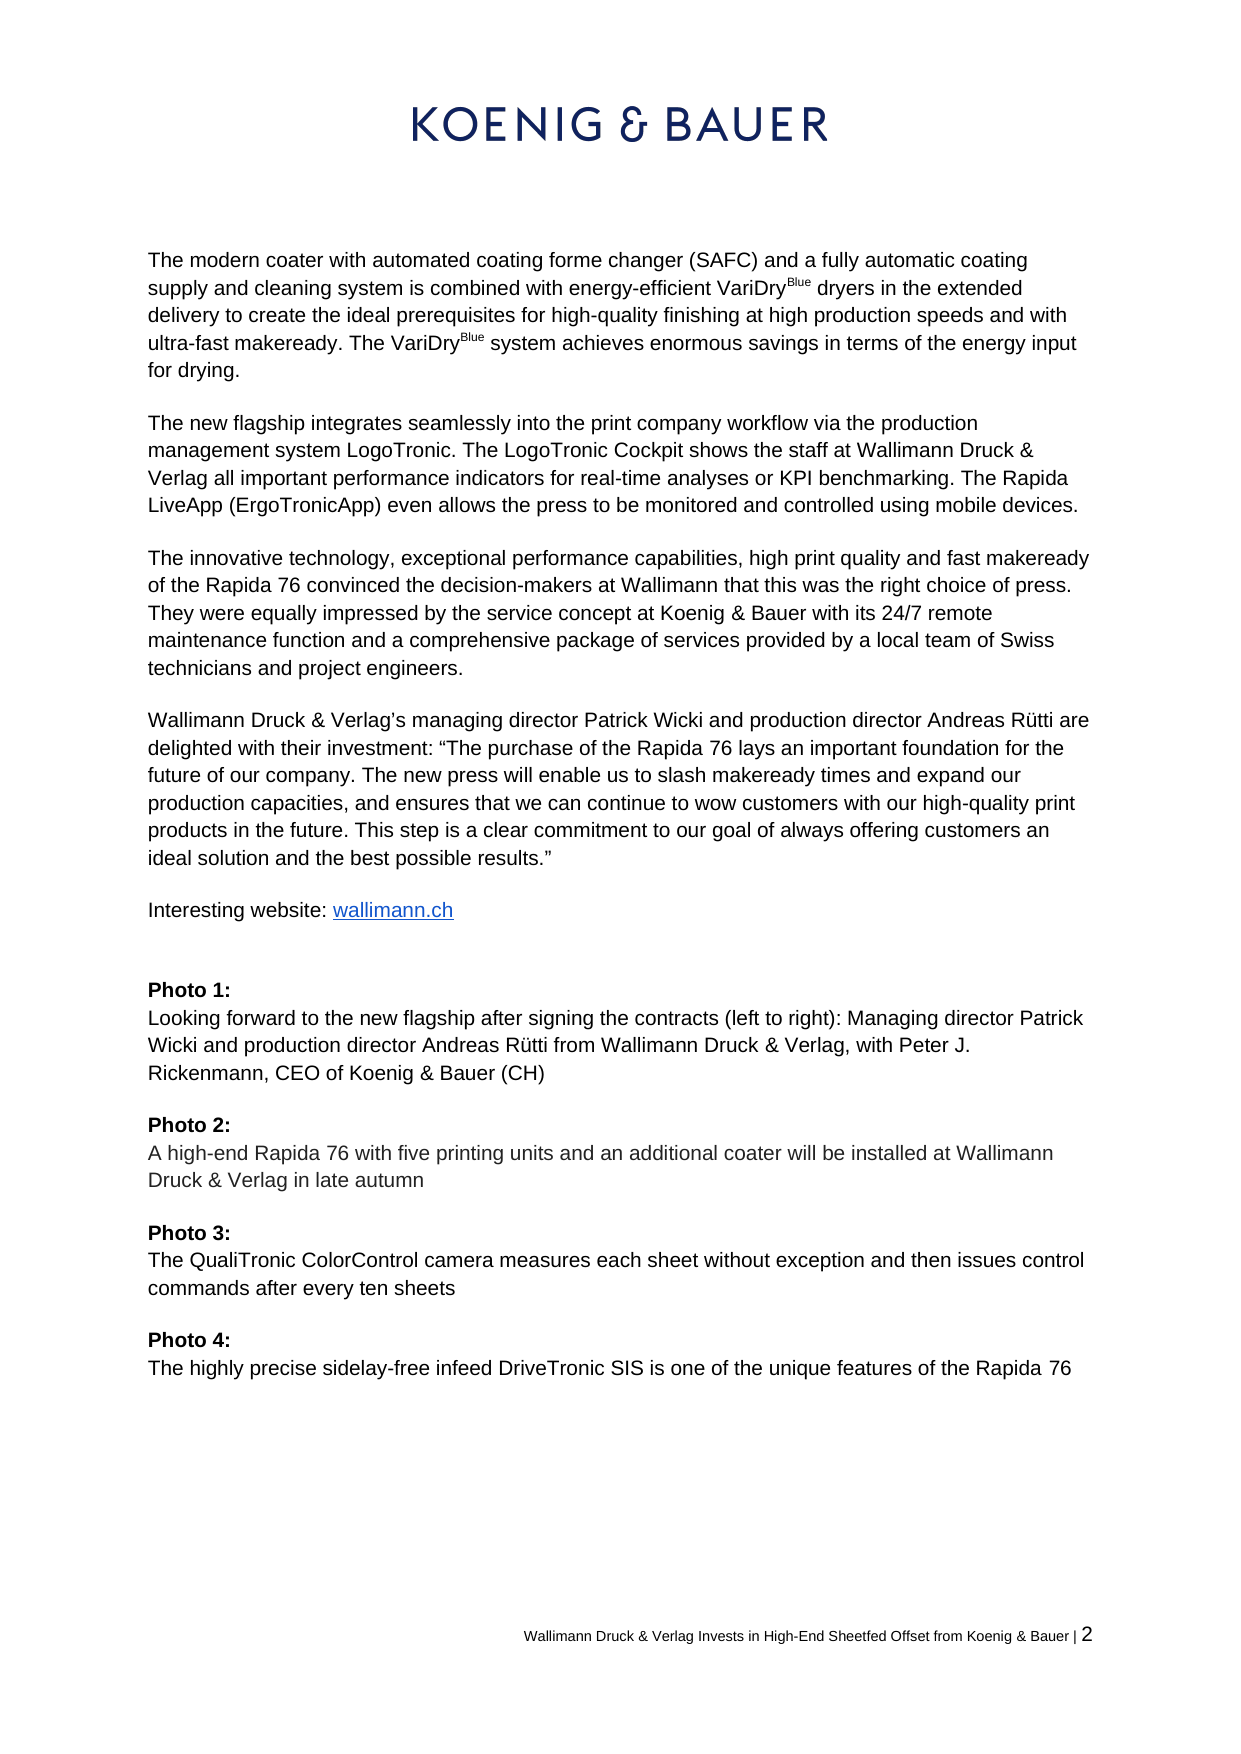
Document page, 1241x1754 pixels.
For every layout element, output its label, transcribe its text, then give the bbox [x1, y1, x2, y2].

subtitle Photo 1: [148, 978, 1092, 1002]
text A high-end Rapida 76 with five printing units and an additional coater will be installed at Wallimann Druck & Verlag in late autumn [148, 1141, 1092, 1192]
text The new flagship integrates seamlessly into the print company workflow via the production management system LogoTronic. The LogoTronic Cockpit shows the staff at Wallimann Druck & Verlag all important performance indicators for real-time analyses or KPI benchmarking. The Rapida LiveApp (ErgoTronicApp) even allows the press to be monitored and controlled using mobile devices. [148, 411, 1092, 517]
text The modern coater with automated coating forme changer (SAFC) and a fully automatic coating supply and cleaning system is combined with energy-efficient VariDryBlue dryers in the extended delivery to create the ideal prerequisites for high-quality finishing at high production speeds and with ultra-fast makeready. The VariDryBlue system achieves enormous savings in terms of the energy input for drying. [148, 248, 1092, 382]
subtitle Photo 3: [148, 1221, 1092, 1244]
text The highly precise sidelay-free infeed DriveTronic SIS is one of the unique features of the Rapida 76 [148, 1356, 1092, 1379]
picture [413, 106, 828, 142]
subtitle Photo 4: [148, 1328, 1092, 1352]
text Interesting website: wallimann.ch [148, 898, 1092, 922]
text The innovative technology, exceptional performance capabilities, high print quality and fast makeready of the Rapida 76 convinced the decision-makers at Wallimann that this was the right choice of press. They were equally impressed by the service concept at Koenig & Bauer with its 24/7 remote maintenance function and a comprehensive package of services provided by a local team of Swiss technicians and project engineers. [148, 546, 1092, 679]
text Wallimann Druck & Verlag’s managing director Patrick Wicki and production director Andreas Rütti are delighted with their investment: “The purchase of the Rapida 76 lays an important foundation for the future of our company. The new press will enable us to slash makeready times and expand our production capacities, and ensures that we can continue to wow customers with our high-quality print products in the future. This step is a clear commitment to our goal of always offering customers an ideal solution and the best possible results.” [148, 708, 1092, 869]
text Looking forward to the new flagship after signing the contracts (left to right): Managing director Patrick Wicki and production director Andreas Rütti from Wallimann Druck & Verlag, with Peter J. Rickenmann, CEO of Koenig & Bauer (CH) [148, 1006, 1092, 1084]
text The QualiTronic ColorControl camera measures each sheet without exception and then issues control commands after every ten sheets [148, 1248, 1092, 1299]
subtitle Photo 2: [148, 1113, 1092, 1137]
